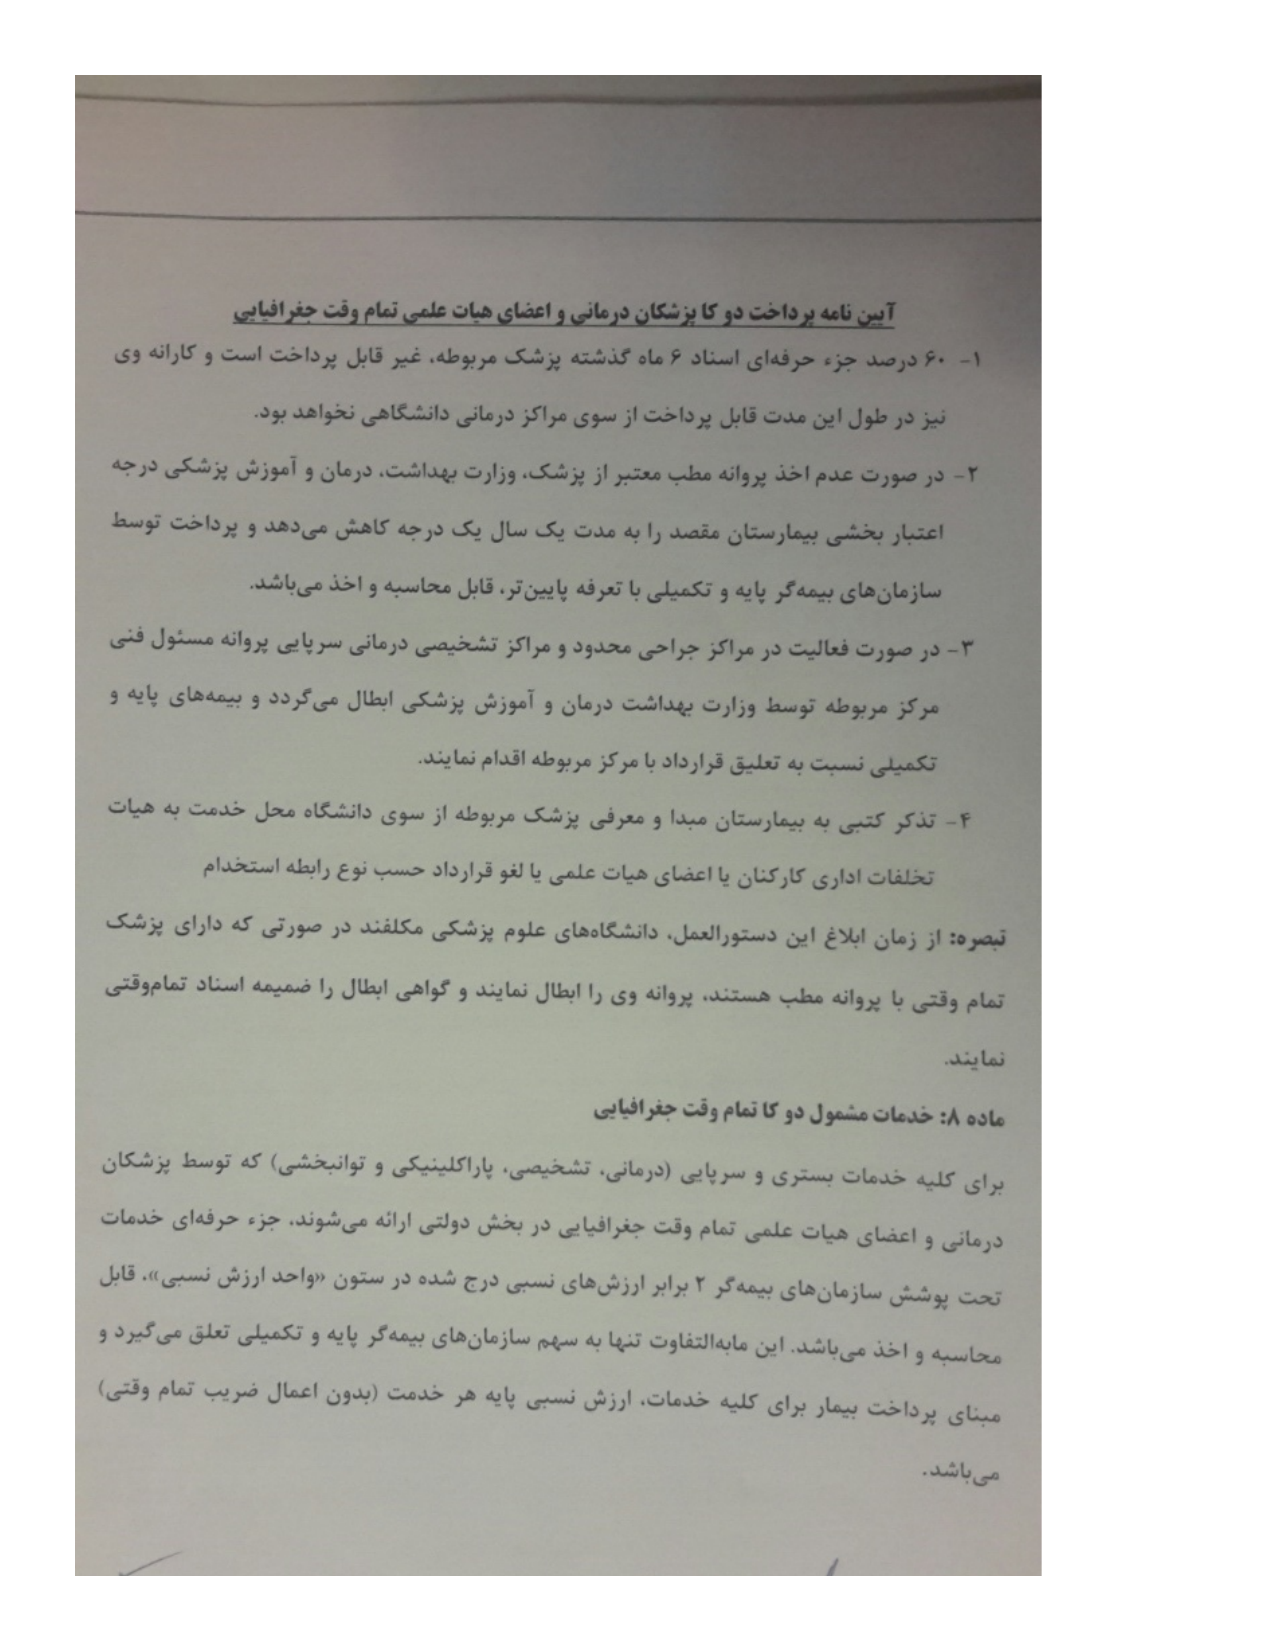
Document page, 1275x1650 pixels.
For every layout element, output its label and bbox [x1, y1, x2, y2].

picture [75, 75, 1042, 1576]
